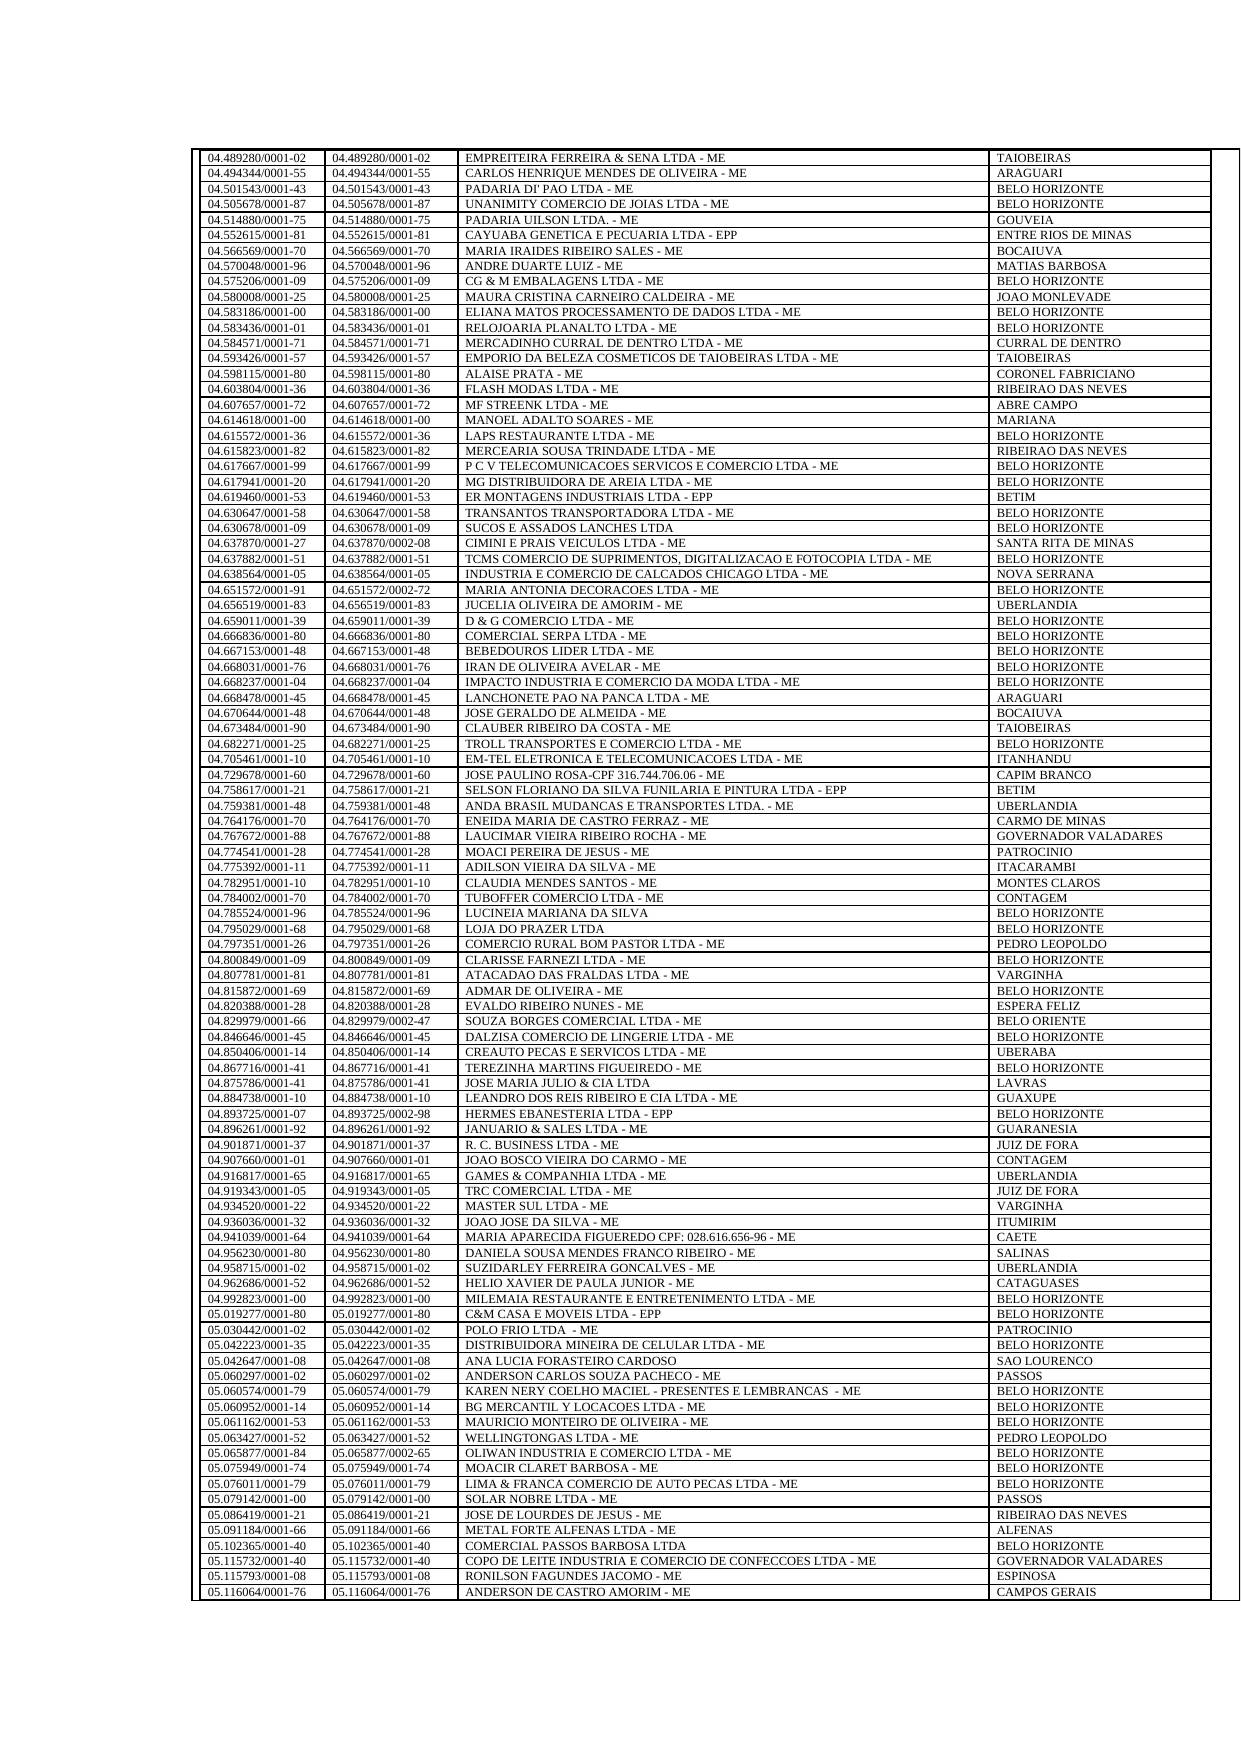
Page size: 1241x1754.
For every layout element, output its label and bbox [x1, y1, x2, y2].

table_cell [990, 413, 1210, 427]
table_cell [326, 305, 457, 319]
table_cell [201, 351, 324, 366]
table_cell [326, 1122, 457, 1136]
table_cell [990, 1569, 1210, 1584]
table_cell [201, 1415, 324, 1429]
table_cell [990, 1492, 1210, 1506]
table_cell [201, 1245, 324, 1260]
table_cell [459, 768, 988, 782]
table_cell [326, 552, 457, 566]
table_cell [201, 521, 324, 535]
table_cell [201, 398, 324, 412]
table_cell [990, 1030, 1210, 1044]
table_cell [326, 829, 457, 844]
table_cell [990, 613, 1210, 628]
table_cell [201, 1307, 324, 1321]
table_cell [201, 305, 324, 319]
table_cell [990, 783, 1210, 797]
table_cell [201, 459, 324, 474]
table_cell [990, 1292, 1210, 1306]
table_cell [201, 1461, 324, 1476]
table_cell [990, 1215, 1210, 1229]
table_cell [201, 768, 324, 782]
table_cell [990, 891, 1210, 905]
table_cell [459, 1230, 988, 1244]
table_cell [201, 1523, 324, 1537]
table_cell [201, 475, 324, 489]
table_cell [459, 1199, 988, 1214]
table_cell [326, 274, 457, 289]
table_cell [459, 953, 988, 967]
table_cell [459, 1215, 988, 1229]
table_cell [326, 1292, 457, 1306]
table_cell [459, 1184, 988, 1198]
table_cell [990, 459, 1210, 474]
table_cell [990, 922, 1210, 936]
table_cell [326, 1076, 457, 1090]
table_cell [201, 1230, 324, 1244]
table_cell [990, 1076, 1210, 1090]
table_cell [326, 1492, 457, 1506]
table_cell [201, 1153, 324, 1167]
table_cell [326, 1045, 457, 1059]
table_cell [201, 490, 324, 504]
table_cell [990, 1508, 1210, 1522]
table_cell [326, 1014, 457, 1029]
table_cell [326, 151, 457, 165]
table_cell [990, 1276, 1210, 1291]
table_cell [459, 1369, 988, 1383]
table_cell [326, 1153, 457, 1167]
table_cell [459, 290, 988, 304]
table_cell [326, 660, 457, 674]
table_cell [326, 814, 457, 828]
table_cell [990, 567, 1210, 581]
table_cell [201, 1508, 324, 1522]
table_cell [201, 814, 324, 828]
table_cell [201, 1184, 324, 1198]
table_cell [459, 1508, 988, 1522]
table_cell [990, 1014, 1210, 1029]
table_cell [459, 1353, 988, 1368]
table_cell [326, 228, 457, 242]
table_cell [1212, 150, 1239, 1600]
table_cell [326, 382, 457, 396]
table_cell [326, 290, 457, 304]
table_cell [990, 644, 1210, 659]
table_cell [326, 937, 457, 951]
table_cell [990, 536, 1210, 551]
table_cell [459, 413, 988, 427]
table_cell [326, 737, 457, 751]
table_cell [326, 598, 457, 612]
table_cell [990, 1554, 1210, 1568]
table_cell [326, 1323, 457, 1337]
table_cell [201, 1292, 324, 1306]
table_cell [459, 737, 988, 751]
table_cell [326, 1107, 457, 1121]
table_cell [201, 1353, 324, 1368]
table_cell [326, 953, 457, 967]
table_cell [326, 536, 457, 551]
table_cell [326, 197, 457, 211]
table_cell [201, 1215, 324, 1229]
table_cell [201, 1014, 324, 1029]
table_cell [201, 1430, 324, 1445]
table_cell [459, 521, 988, 535]
table_cell [326, 845, 457, 859]
table_cell [201, 552, 324, 566]
table_cell [459, 305, 988, 319]
table_cell [201, 428, 324, 443]
table_cell [201, 721, 324, 736]
table_cell [990, 999, 1210, 1013]
table_cell [201, 752, 324, 766]
table_cell [326, 1523, 457, 1537]
table_cell [459, 1523, 988, 1537]
table_cell [459, 829, 988, 844]
table_cell [326, 1400, 457, 1414]
table_cell [201, 197, 324, 211]
table_cell [459, 1323, 988, 1337]
table_cell [990, 814, 1210, 828]
table_cell [201, 922, 324, 936]
table_cell [459, 351, 988, 366]
table_cell [326, 182, 457, 196]
table_cell [326, 567, 457, 581]
table_cell [459, 675, 988, 689]
table_cell [459, 1585, 988, 1599]
table_cell [990, 1585, 1210, 1599]
table_cell [990, 1138, 1210, 1152]
table_cell [459, 629, 988, 643]
table_cell [326, 475, 457, 489]
table_cell [201, 1369, 324, 1383]
table_cell [990, 336, 1210, 350]
table_cell [326, 891, 457, 905]
table_cell [201, 629, 324, 643]
table_cell [201, 613, 324, 628]
table_cell [459, 906, 988, 921]
table_cell [201, 1323, 324, 1337]
table_cell [326, 721, 457, 736]
table_cell [990, 367, 1210, 381]
table_cell [201, 1384, 324, 1399]
table_cell [326, 999, 457, 1013]
table_cell [990, 1323, 1210, 1337]
table_cell [990, 1230, 1210, 1244]
table_cell [326, 706, 457, 720]
table_cell [990, 259, 1210, 273]
table_cell [459, 1307, 988, 1321]
table_cell [201, 151, 324, 165]
table_cell [990, 1199, 1210, 1214]
table_cell [201, 1168, 324, 1183]
table_cell [459, 1384, 988, 1399]
table_cell [326, 1569, 457, 1584]
table_cell [326, 521, 457, 535]
table_cell [201, 1045, 324, 1059]
table_cell [201, 1446, 324, 1460]
table_cell [326, 768, 457, 782]
table_cell [459, 228, 988, 242]
table_cell [459, 536, 988, 551]
table_cell [459, 1276, 988, 1291]
table_cell [201, 228, 324, 242]
table_cell [201, 706, 324, 720]
table_cell [459, 1107, 988, 1121]
table_cell [990, 845, 1210, 859]
table_cell [201, 644, 324, 659]
table_cell [990, 351, 1210, 366]
table_cell [459, 1261, 988, 1275]
table_cell [326, 752, 457, 766]
table_cell [459, 475, 988, 489]
table_cell [990, 1430, 1210, 1445]
table_cell [459, 1461, 988, 1476]
table_cell [326, 1554, 457, 1568]
table_cell [326, 1508, 457, 1522]
table_cell [990, 1045, 1210, 1059]
table_cell [326, 413, 457, 427]
table_cell [459, 1415, 988, 1429]
table_cell [990, 1338, 1210, 1352]
table_cell [201, 1107, 324, 1121]
table_cell [201, 1554, 324, 1568]
table_cell [459, 197, 988, 211]
table_cell [990, 243, 1210, 258]
table_cell [990, 305, 1210, 319]
table_cell [326, 1415, 457, 1429]
table_cell [459, 336, 988, 350]
table_cell [201, 891, 324, 905]
table_cell [326, 1138, 457, 1152]
table_cell [459, 1122, 988, 1136]
table_cell [459, 213, 988, 227]
table_cell [201, 675, 324, 689]
table_cell [459, 1153, 988, 1167]
table_cell [459, 1569, 988, 1584]
table_cell [990, 675, 1210, 689]
table_cell [459, 752, 988, 766]
table_cell [990, 721, 1210, 736]
table_cell [201, 1400, 324, 1414]
table_cell [326, 320, 457, 335]
table_cell [990, 1415, 1210, 1429]
table_cell [990, 1168, 1210, 1183]
table_cell [201, 953, 324, 967]
table_cell [459, 983, 988, 998]
table_cell [459, 999, 988, 1013]
table_cell [990, 398, 1210, 412]
table_cell [990, 213, 1210, 227]
table_cell [459, 922, 988, 936]
table_cell [990, 228, 1210, 242]
table_cell [201, 213, 324, 227]
table_cell [459, 968, 988, 982]
table_cell [990, 1261, 1210, 1275]
table_cell [990, 475, 1210, 489]
table_cell [201, 1261, 324, 1275]
table_cell [459, 459, 988, 474]
table_cell [990, 968, 1210, 982]
table_cell [326, 1477, 457, 1491]
table_cell [990, 1307, 1210, 1321]
table_cell [990, 1446, 1210, 1460]
table_cell [459, 1430, 988, 1445]
table_cell [990, 1060, 1210, 1075]
table_cell [201, 783, 324, 797]
table_cell [459, 1060, 988, 1075]
table_cell [990, 490, 1210, 504]
table_cell [201, 367, 324, 381]
table_cell [201, 875, 324, 890]
table_cell [990, 382, 1210, 396]
table_cell [326, 243, 457, 258]
table_cell [326, 690, 457, 705]
table_cell [201, 259, 324, 273]
table_cell [990, 166, 1210, 181]
table_cell [326, 213, 457, 227]
table_cell [326, 259, 457, 273]
table_cell [326, 336, 457, 350]
table_cell [990, 290, 1210, 304]
table_cell [459, 1477, 988, 1491]
table_cell [990, 320, 1210, 335]
table_cell [326, 1168, 457, 1183]
table_cell [990, 1461, 1210, 1476]
table_cell [990, 768, 1210, 782]
table_cell [459, 783, 988, 797]
table_cell [201, 182, 324, 196]
table_cell [201, 845, 324, 859]
table_cell [201, 583, 324, 597]
table_cell [990, 1523, 1210, 1537]
table_cell [990, 737, 1210, 751]
table_cell [459, 1245, 988, 1260]
table_cell [201, 1138, 324, 1152]
table_cell [326, 583, 457, 597]
table_cell [201, 567, 324, 581]
table_cell [326, 1215, 457, 1229]
table_cell [459, 706, 988, 720]
table_cell [990, 798, 1210, 813]
table_cell [459, 382, 988, 396]
table_cell [326, 1338, 457, 1352]
table_cell [326, 1184, 457, 1198]
table_cell [326, 459, 457, 474]
table_cell [201, 1091, 324, 1106]
table_cell [326, 875, 457, 890]
table_cell [459, 444, 988, 458]
table_cell [326, 490, 457, 504]
table_cell [990, 505, 1210, 520]
table_cell [326, 983, 457, 998]
table_cell [459, 505, 988, 520]
table_cell [459, 875, 988, 890]
table_cell [326, 860, 457, 874]
table_cell [459, 613, 988, 628]
table_cell [990, 1107, 1210, 1121]
table_cell [459, 1168, 988, 1183]
table_cell [459, 398, 988, 412]
table_cell [990, 690, 1210, 705]
table_cell [201, 860, 324, 874]
table_cell [990, 598, 1210, 612]
table_cell [990, 953, 1210, 967]
table_cell [201, 1477, 324, 1491]
table_cell [990, 1477, 1210, 1491]
table_cell [459, 644, 988, 659]
table_cell [201, 1276, 324, 1291]
table_cell [201, 1569, 324, 1584]
table_cell [459, 243, 988, 258]
table_cell [201, 598, 324, 612]
table_cell [326, 1276, 457, 1291]
table_cell [990, 983, 1210, 998]
table_cell [459, 1538, 988, 1553]
table_cell [201, 290, 324, 304]
table_cell [459, 814, 988, 828]
table_cell [459, 1554, 988, 1568]
table_cell [326, 1353, 457, 1368]
table_cell [326, 644, 457, 659]
table_cell [459, 428, 988, 443]
table_cell [201, 983, 324, 998]
table_cell [326, 1060, 457, 1075]
table_cell [326, 922, 457, 936]
table_cell [459, 1338, 988, 1352]
table_cell [459, 320, 988, 335]
table_cell [201, 906, 324, 921]
table_cell [201, 737, 324, 751]
table_cell [459, 1030, 988, 1044]
table_cell [459, 259, 988, 273]
table_cell [459, 1400, 988, 1414]
table_cell [990, 151, 1210, 165]
table_cell [326, 629, 457, 643]
table_cell [459, 891, 988, 905]
table_cell [459, 1076, 988, 1090]
table_cell [201, 1199, 324, 1214]
table_cell [459, 552, 988, 566]
table_cell [459, 490, 988, 504]
table_cell [990, 444, 1210, 458]
table_cell [459, 583, 988, 597]
table_cell [326, 1384, 457, 1399]
table_cell [326, 1369, 457, 1383]
table_cell [201, 243, 324, 258]
table_cell [990, 1353, 1210, 1368]
table_cell [990, 274, 1210, 289]
table_cell [990, 660, 1210, 674]
table_cell [193, 150, 199, 1600]
table_cell [990, 1245, 1210, 1260]
table_cell [459, 182, 988, 196]
table_cell [326, 1199, 457, 1214]
table_cell [326, 798, 457, 813]
table_cell [326, 367, 457, 381]
table_cell [990, 583, 1210, 597]
table_cell [459, 1492, 988, 1506]
table_cell [201, 320, 324, 335]
table_cell [201, 413, 324, 427]
table_cell [326, 1538, 457, 1553]
table_cell [326, 968, 457, 982]
table_cell [459, 845, 988, 859]
table_cell [201, 660, 324, 674]
table_cell [326, 1307, 457, 1321]
table_cell [990, 875, 1210, 890]
table_cell [326, 783, 457, 797]
table_cell [459, 166, 988, 181]
table_cell [201, 1538, 324, 1553]
table_cell [201, 1060, 324, 1075]
table_cell [201, 505, 324, 520]
table_cell [201, 536, 324, 551]
table_cell [201, 382, 324, 396]
table_cell [990, 197, 1210, 211]
table_cell [326, 613, 457, 628]
table_cell [459, 798, 988, 813]
table_cell [201, 1585, 324, 1599]
table_cell [201, 937, 324, 951]
table_cell [459, 274, 988, 289]
table_cell [326, 428, 457, 443]
table_cell [459, 1014, 988, 1029]
table_cell [459, 721, 988, 736]
table_cell [201, 999, 324, 1013]
table_cell [201, 166, 324, 181]
table_cell [326, 351, 457, 366]
table_cell [326, 1461, 457, 1476]
table_cell [459, 1292, 988, 1306]
table_cell [201, 968, 324, 982]
table_cell [459, 1091, 988, 1106]
table_cell [201, 798, 324, 813]
table_cell [990, 552, 1210, 566]
table_cell [459, 937, 988, 951]
table_cell [990, 1384, 1210, 1399]
table_cell [201, 274, 324, 289]
table_cell [459, 1045, 988, 1059]
table_cell [990, 937, 1210, 951]
table_cell [326, 675, 457, 689]
table_cell [990, 182, 1210, 196]
table_cell [990, 1091, 1210, 1106]
table_cell [326, 1230, 457, 1244]
table_cell [990, 1122, 1210, 1136]
table_cell [459, 598, 988, 612]
table_cell [459, 690, 988, 705]
table_cell [990, 1538, 1210, 1553]
table_cell [201, 1122, 324, 1136]
table_cell [326, 444, 457, 458]
table_cell [201, 1076, 324, 1090]
table_cell [990, 629, 1210, 643]
table_cell [990, 1184, 1210, 1198]
table_cell [990, 428, 1210, 443]
table_cell [990, 860, 1210, 874]
table_cell [990, 1153, 1210, 1167]
table_cell [990, 752, 1210, 766]
table_cell [326, 1261, 457, 1275]
table_cell [326, 166, 457, 181]
table_cell [201, 1338, 324, 1352]
table_cell [459, 367, 988, 381]
table_cell [459, 860, 988, 874]
table_cell [459, 660, 988, 674]
table_cell [990, 706, 1210, 720]
table_cell [990, 1369, 1210, 1383]
table_cell [201, 690, 324, 705]
table_cell [201, 444, 324, 458]
table_cell [990, 521, 1210, 535]
table_cell [326, 1030, 457, 1044]
table_cell [459, 1446, 988, 1460]
table_cell [201, 336, 324, 350]
table_cell [990, 829, 1210, 844]
table_cell [326, 1585, 457, 1599]
table_cell [326, 1446, 457, 1460]
table_cell [990, 906, 1210, 921]
table_cell [459, 567, 988, 581]
table_cell [201, 1030, 324, 1044]
table_cell [326, 505, 457, 520]
table_cell [326, 1091, 457, 1106]
table_cell [326, 1245, 457, 1260]
table_cell [459, 1138, 988, 1152]
table_cell [990, 1400, 1210, 1414]
table_cell [201, 1492, 324, 1506]
table_cell [459, 151, 988, 165]
table_cell [326, 398, 457, 412]
table_cell [201, 829, 324, 844]
table_cell [326, 1430, 457, 1445]
table_cell [326, 906, 457, 921]
